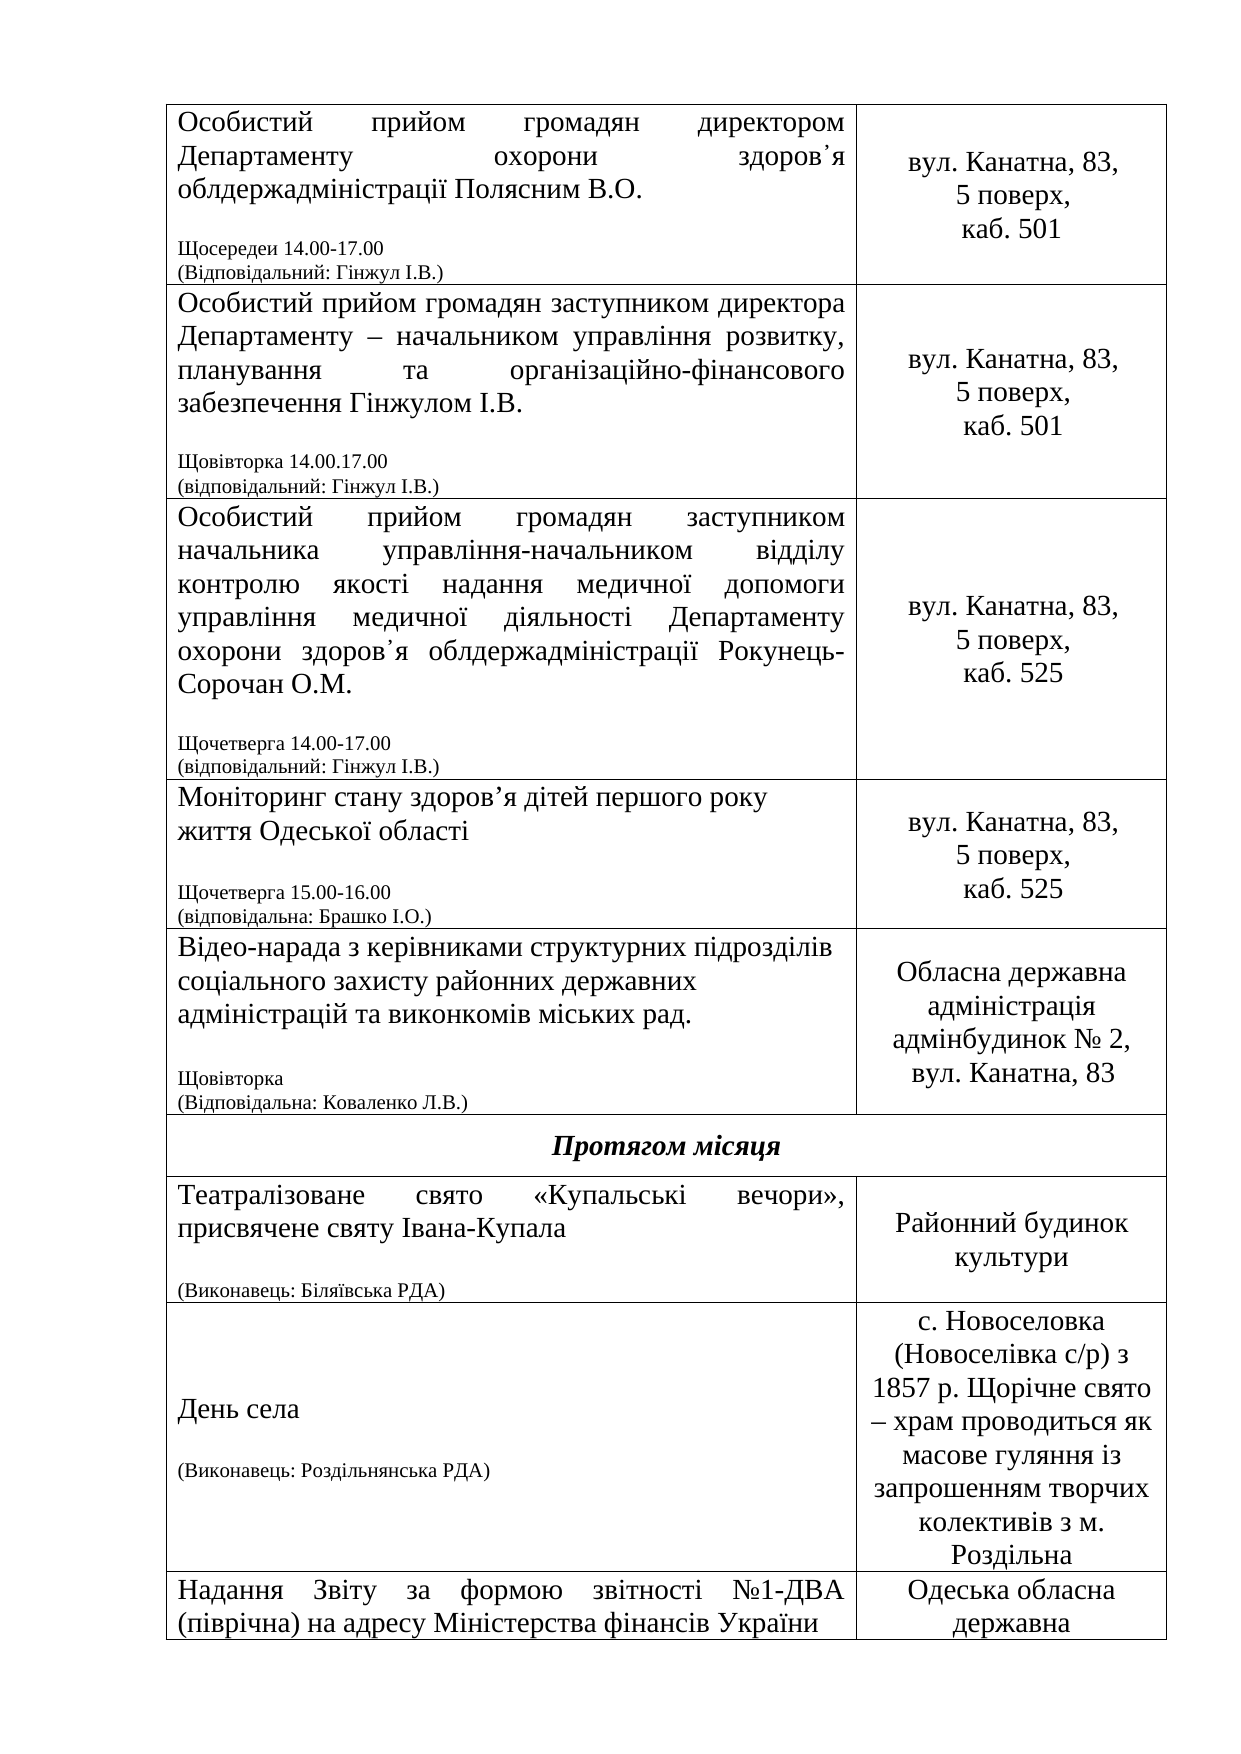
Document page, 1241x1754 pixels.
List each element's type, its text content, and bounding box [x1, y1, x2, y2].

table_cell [167, 1572, 856, 1639]
table_cell Протягом місяця [167, 1115, 1166, 1176]
table_cell вул. Канатна, 83, 5 поверх, каб. 501 [857, 285, 1166, 498]
table_cell Особистий прийом громадян директором Департаменту охорони здоров᾿я облдержадміністрації Полясним В.О. Щосередеи 14.00-17.00 (Відповідальний: Гінжул І.В.) [167, 105, 856, 284]
table_cell Районний будинок культури [857, 1177, 1166, 1302]
table_cell вул. Канатна, 83, 5 поверх, каб. 525 [857, 780, 1166, 928]
table_cell вул. Канатна, 83, 5 поверх, каб. 525 [857, 499, 1166, 778]
table_cell Обласна державна адміністрація адмінбудинок № 2, вул. Канатна, 83 [857, 929, 1166, 1114]
table_cell Особистий прийом громадян заступником директора Департаменту – начальником управління розвитку, планування та організаційно-фінансового забезпечення Гінжулом І.В. Щовівторка 14.00.17.00 (відповідальний: Гінжул І.В.) [167, 285, 856, 498]
table_cell Моніторинг стану здоров’я дітей першого року життя Одеської області Щочетверга 15.00-16.00 (відповідальна: Брашко І.О.) [167, 780, 856, 928]
table_cell Театралізоване свято «Купальські вечори», присвячене святу Івана-Купала (Виконавець: Біляївська РДА) [167, 1177, 856, 1302]
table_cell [857, 1572, 1166, 1639]
table_cell Особистий прийом громадян заступником начальника управління-начальником відділу контролю якості надання медичної допомоги управління медичної діяльності Департаменту охорони здоров᾿я облдержадміністрації Рокунець-Сорочан О.М. Щочетверга 14.00-17.00 (відповідальний: Гінжул І.В.) [167, 499, 856, 778]
table_cell Відео-нарада з керівниками структурних підрозділів соціального захисту районних державних адміністрацій та виконкомів міських рад. Щовівторка (Відповідальна: Коваленко Л.В.) [167, 929, 856, 1114]
table_cell вул. Канатна, 83, 5 поверх, каб. 501 [857, 105, 1166, 284]
table_cell День села (Виконавець: Роздільнянська РДА) [167, 1303, 856, 1571]
table_cell с. Новоселовка (Новоселівка с/р) з 1857 р. Щорічне свято – храм проводиться як масове гуляння із запрошенням творчих колективів з м. Роздільна [857, 1303, 1166, 1571]
